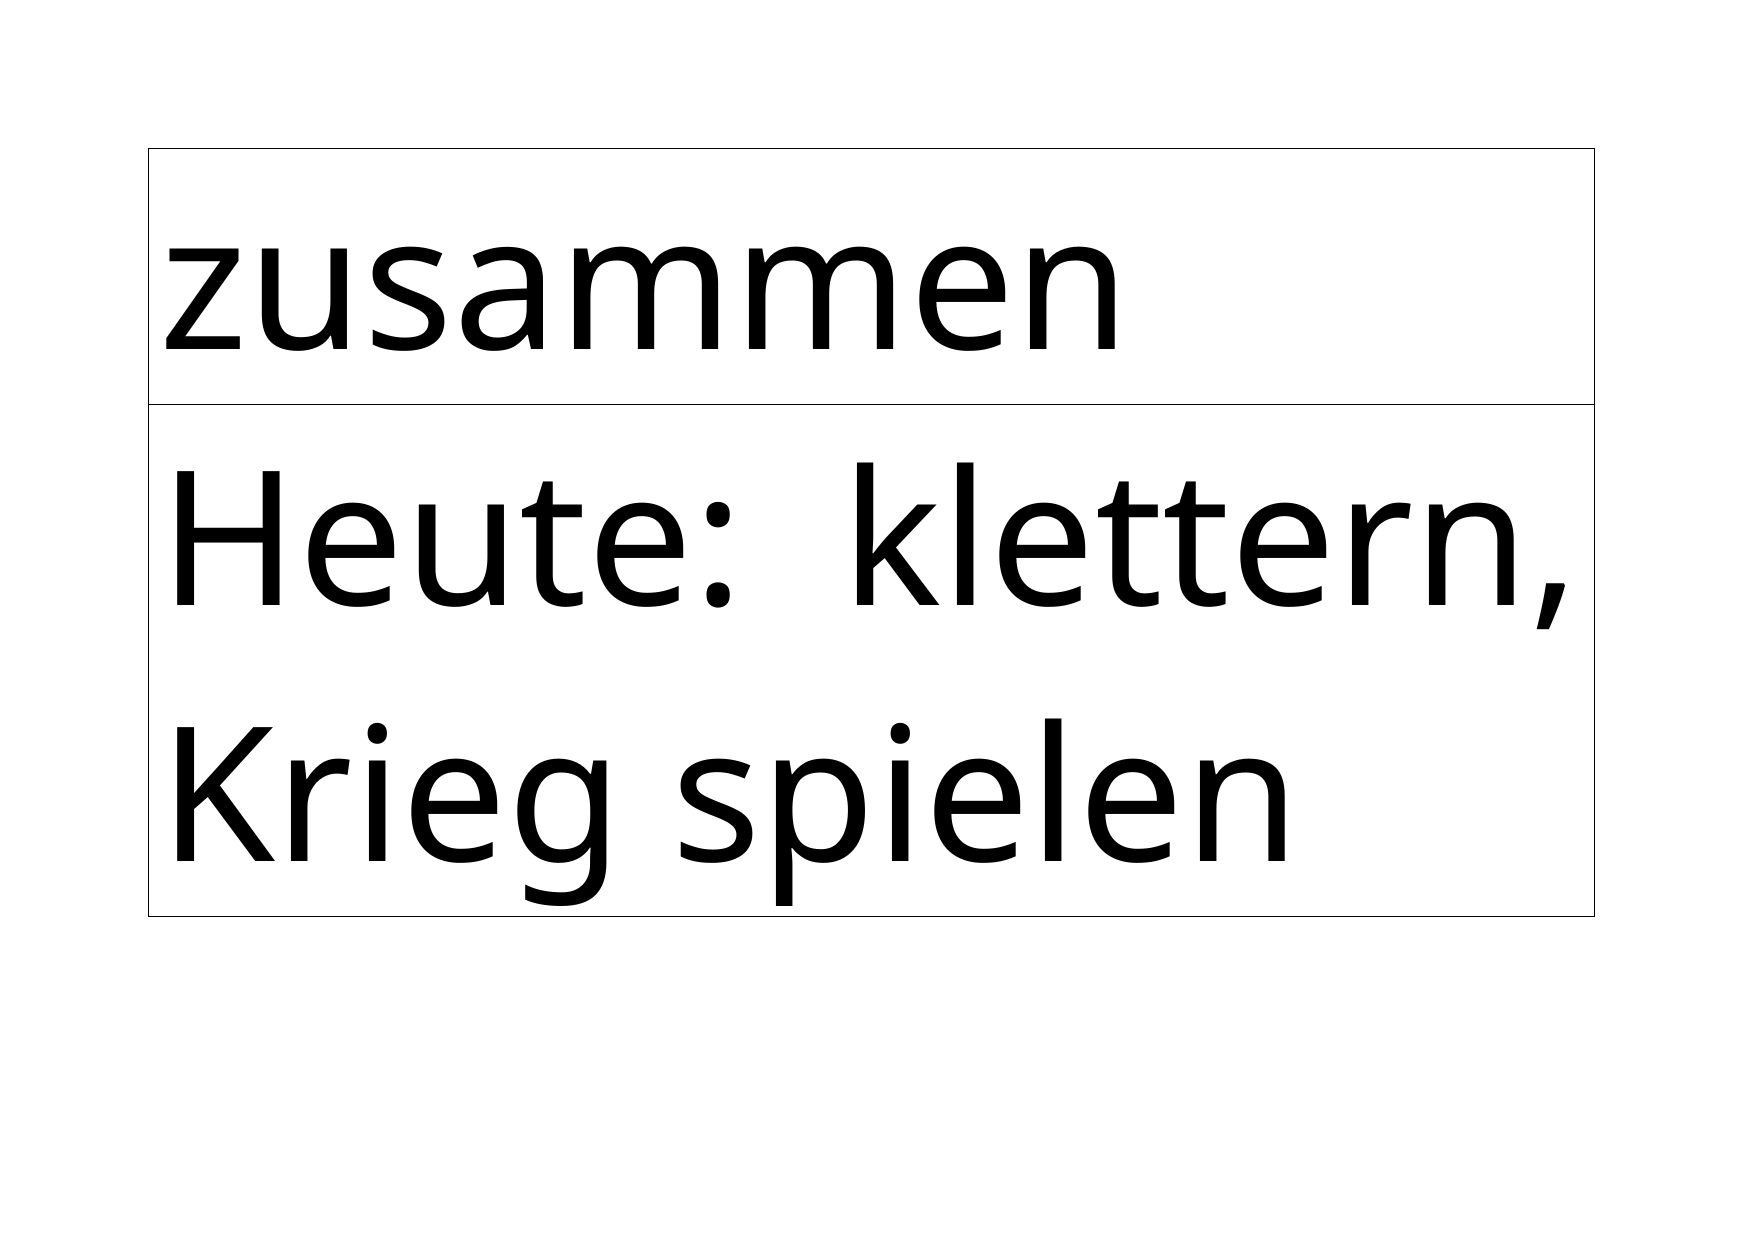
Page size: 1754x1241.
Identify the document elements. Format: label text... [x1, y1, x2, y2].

table_cell Heute: klettern, Krieg spielen [149, 405, 1594, 916]
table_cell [149, 149, 1594, 404]
